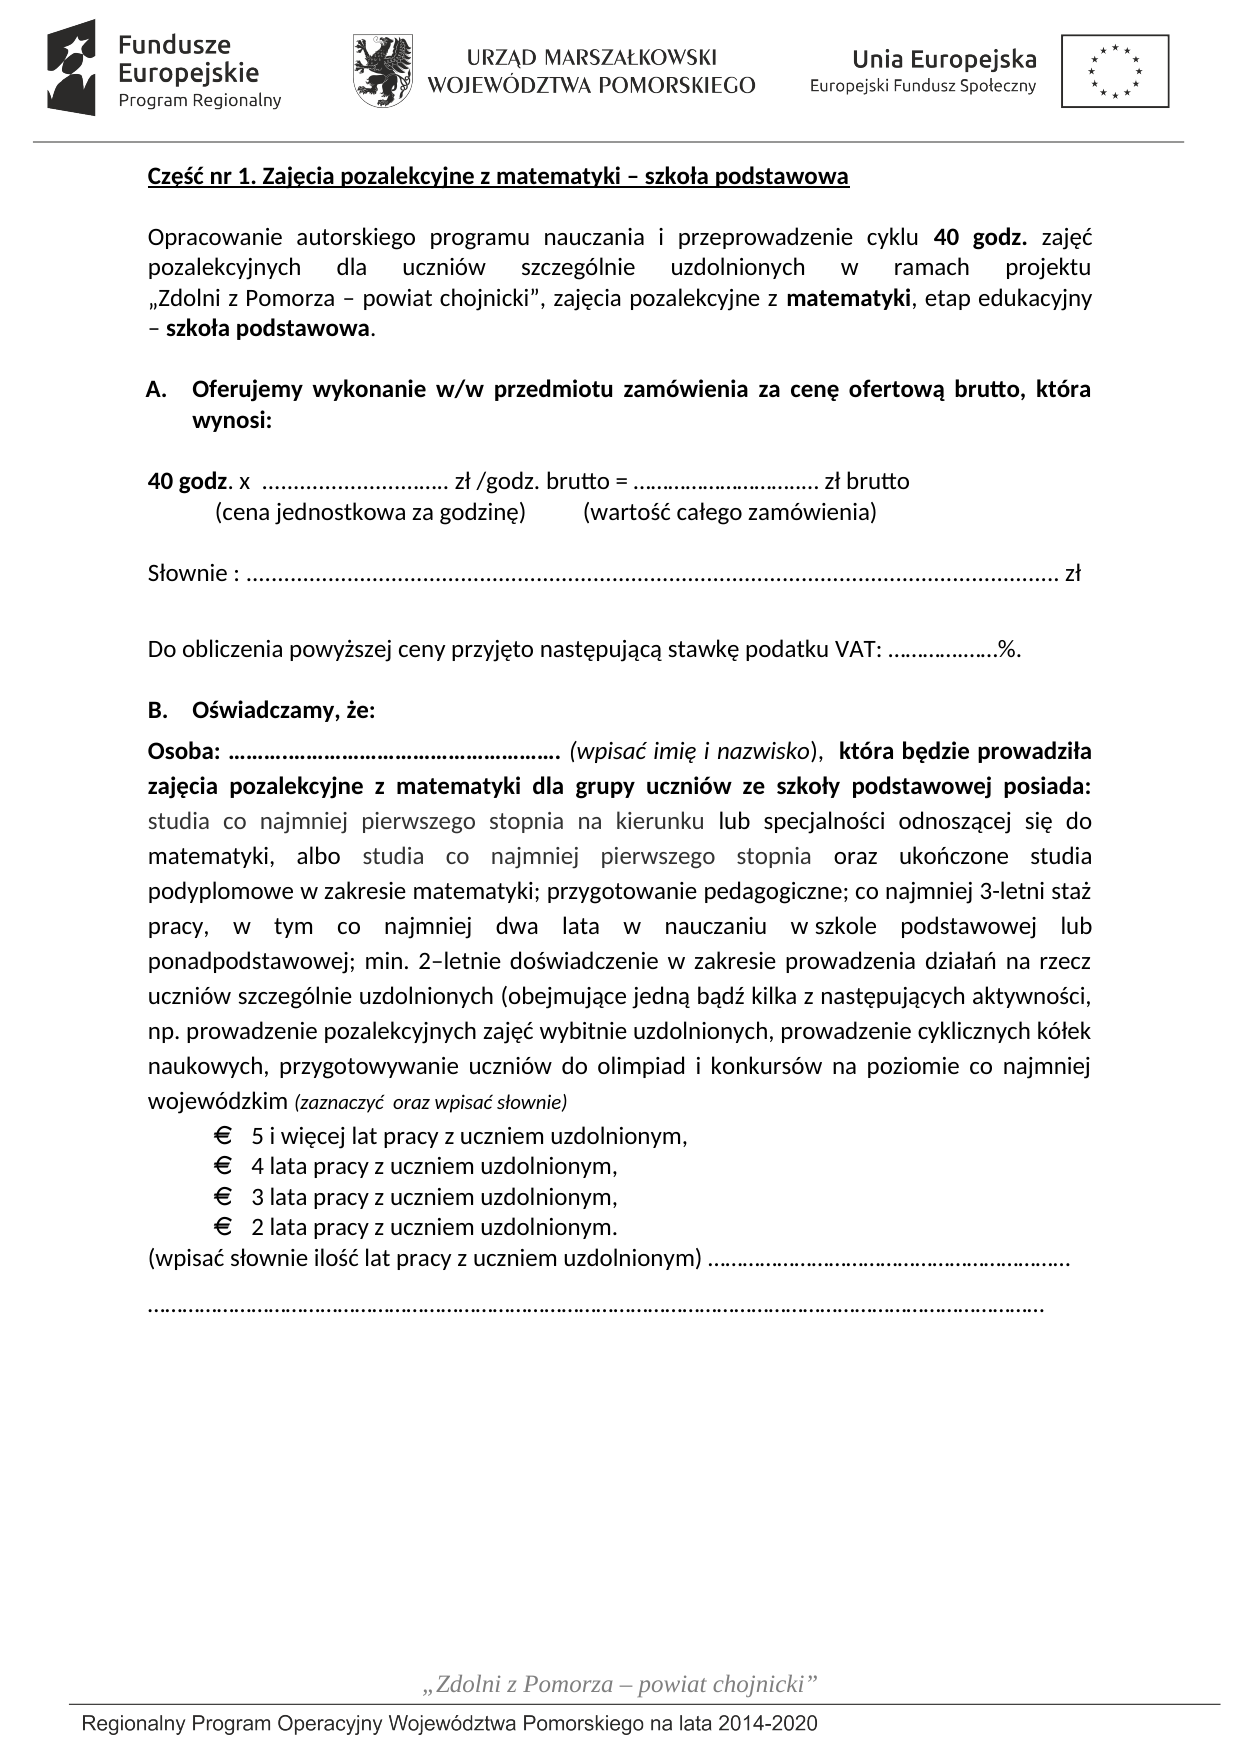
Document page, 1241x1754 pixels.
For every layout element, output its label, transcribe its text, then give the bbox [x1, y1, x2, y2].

list 2 lata pracy z uczniem uzdolnionym. [213, 1212, 1093, 1242]
list 5 i więcej lat pracy z uczniem uzdolnionym, [213, 1120, 1093, 1151]
list 4 lata pracy z uczniem uzdolnionym, [213, 1151, 1093, 1181]
list Oświadczamy, że: [148, 694, 1093, 724]
text (cena jednostkowa za godzinę) (wartość całego zamówienia) [192, 496, 1093, 526]
picture [32, 18, 1185, 143]
text Słownie : ................................................................................................................................. zł [148, 557, 1093, 587]
text 40 godz. x .........................….. zł /godz. brutto = ………………………..… zł brutto [148, 465, 1093, 496]
text Osoba: ……….………………………………………. (wpisać imię i nazwisko), która będzie prowadziła zajęcia pozalekcyjne z matematyki dla grupy uczniów ze szkoły podstawowej posiada: studia co najmniej pierwszego stopnia na kierunku lub specjalności odnoszącej się do matematyki, albo studia co najmniej pierwszego stopnia oraz ukończone studia podyplomowe w zakresie matematyki; przygotowanie pedagogiczne; co najmniej 3-letni staż pracy, w tym co najmniej dwa lata w nauczaniu w szkole podstawowej lub ponadpodstawowej; min. 2–letnie doświadczenie w zakresie prowadzenia działań na rzecz uczniów szczególnie uzdolnionych (obejmujące jedną bądź kilka z następujących aktywności, np. prowadzenie pozalekcyjnych zajęć wybitnie uzdolnionych, prowadzenie cyklicznych kółek naukowych, przygotowywanie uczniów do olimpiad i konkursów na poziomie co najmniej wojewódzkim (zaznaczyć oraz wpisać słownie) [148, 735, 1093, 1116]
text Do obliczenia powyższej ceny przyjęto następującą stawkę podatku VAT: ………….……%. [148, 633, 1093, 663]
text ………………………………………………………………………………………………………………………………………… [148, 1288, 1093, 1318]
text Opracowanie autorskiego programu nauczania i przeprowadzenie cyklu 40 godz. zajęć pozalekcyjnych dla uczniów szczególnie uzdolnionych w ramach projektu „Zdolni z Pomorza – powiat chojnicki”, zajęcia pozalekcyjne z matematyki, etap edukacyjny – szkoła podstawowa. [148, 221, 1093, 343]
text (wpisać słownie ilość lat pracy z uczniem uzdolnionym) ……………………………………………………… [148, 1242, 1093, 1273]
picture [68, 1703, 1221, 1735]
list 3 lata pracy z uczniem uzdolnionym, [213, 1181, 1093, 1212]
text Część nr 1. Zajęcia pozalekcyjne z matematyki – szkoła podstawowa [148, 160, 1093, 191]
list Oferujemy wykonanie w/w przedmiotu zamówienia za cenę ofertową brutto, która wynosi: [145, 374, 1093, 435]
